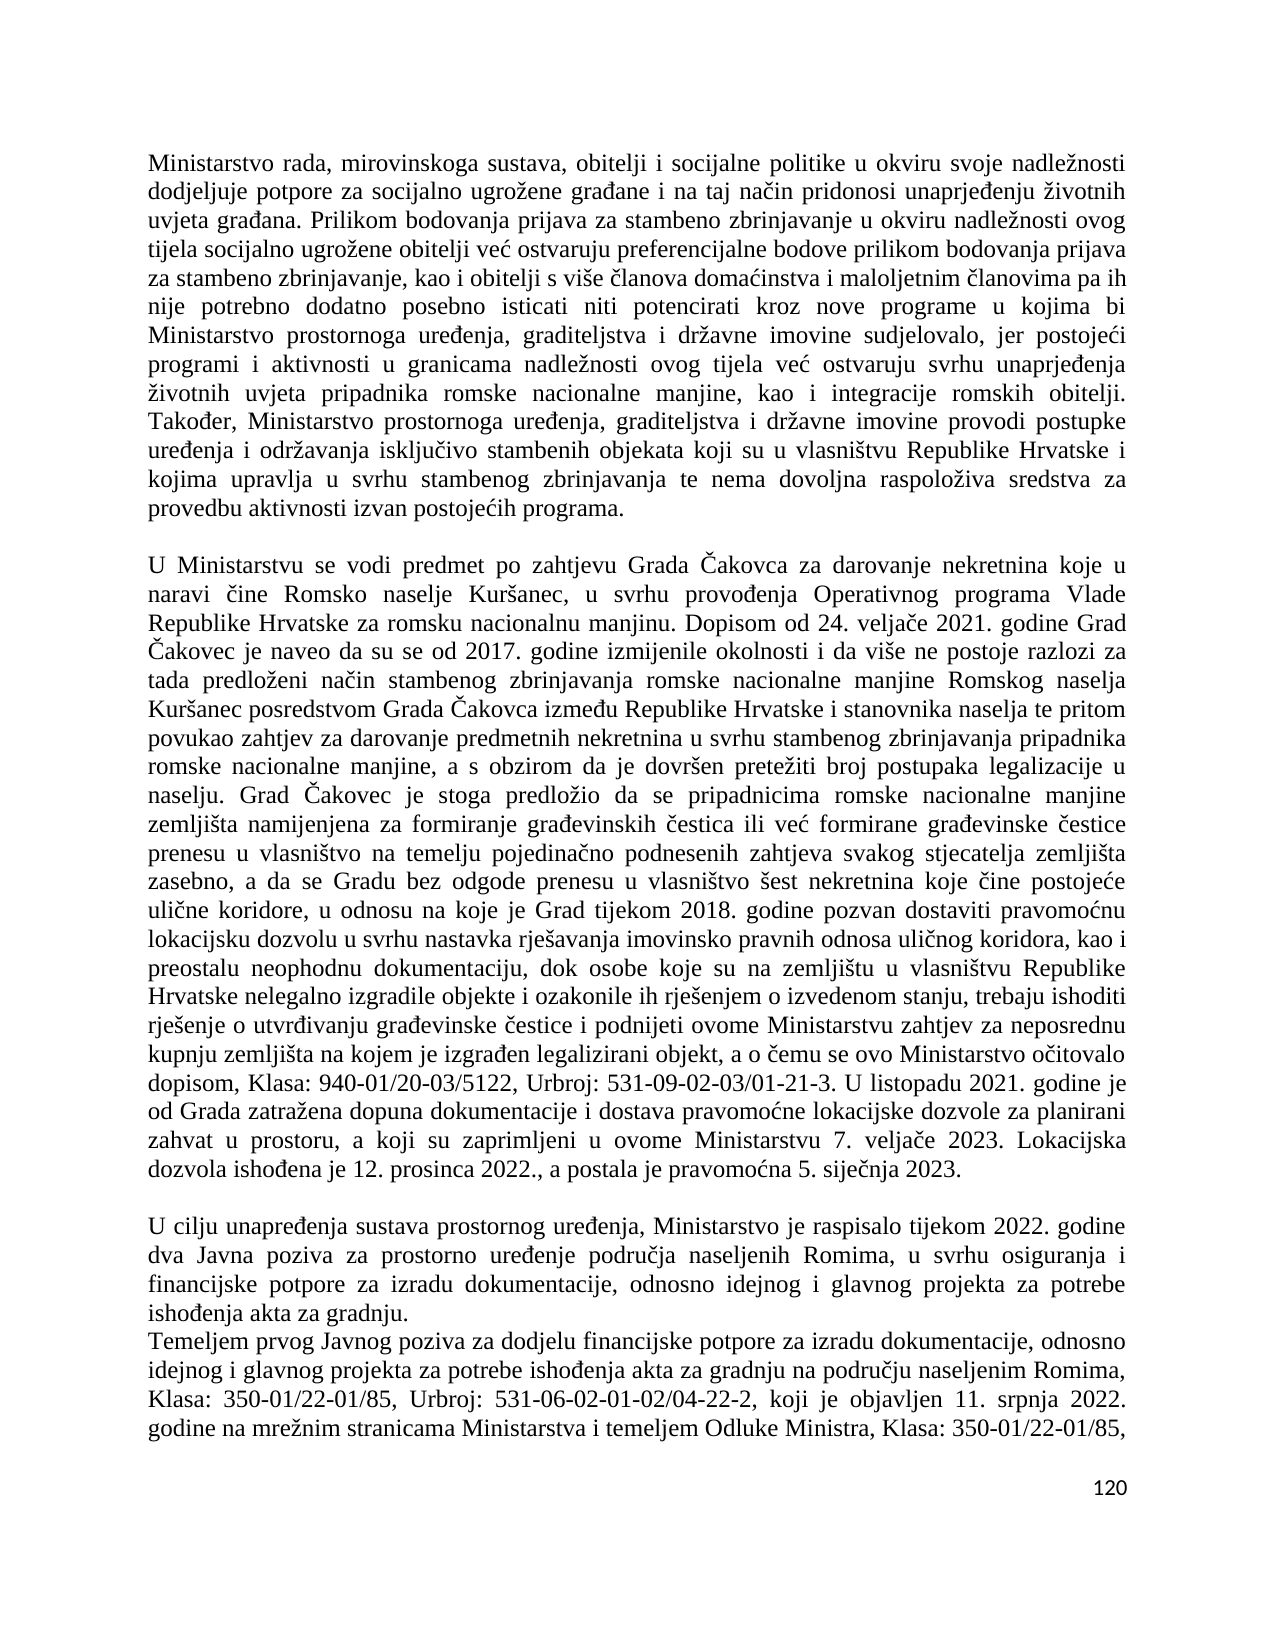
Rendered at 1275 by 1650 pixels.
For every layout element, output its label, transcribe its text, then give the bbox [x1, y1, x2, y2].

text Ministarstvo rada, mirovinskoga sustava, obitelji i socijalne politike u okviru svoje nadležnosti dodjeljuje potpore za socijalno ugrožene građane i na taj način pridonosi unaprjeđenju životnih uvjeta građana. Prilikom bodovanja prijava za stambeno zbrinjavanje u okviru nadležnosti ovog tijela socijalno ugrožene obitelji već ostvaruju preferencijalne bodove prilikom bodovanja prijava za stambeno zbrinjavanje, kao i obitelji s više članova domaćinstva i maloljetnim članovima pa ih nije potrebno dodatno posebno isticati niti potencirati kroz nove programe u kojima bi Ministarstvo prostornoga uređenja, graditeljstva i državne imovine sudjelovalo, jer postojeći programi i aktivnosti u granicama nadležnosti ovog tijela već ostvaruju svrhu unaprjeđenja životnih uvjeta pripadnika romske nacionalne manjine, kao i integracije romskih obitelji. Također, Ministarstvo prostornoga uređenja, graditeljstva i državne imovine provodi postupke uređenja i održavanja isključivo stambenih objekata koji su u vlasništvu Republike Hrvatske i kojima upravlja u svrhu stambenog zbrinjavanja te nema dovoljna raspoloživa sredstva za provedbu aktivnosti izvan postojećih programa. [148, 148, 1127, 521]
text U Ministarstvu se vodi predmet po zahtjevu Grada Čakovca za darovanje nekretnina koje u naravi čine Romsko naselje Kuršanec, u svrhu provođenja Operativnog programa Vlade Republike Hrvatske za romsku nacionalnu manjinu. Dopisom od 24. veljače 2021. godine Grad Čakovec je naveo da su se od 2017. godine izmijenile okolnosti i da više ne postoje razlozi za tada predloženi način stambenog zbrinjavanja romske nacionalne manjine Romskog naselja Kuršanec posredstvom Grada Čakovca između Republike Hrvatske i stanovnika naselja te pritom povukao zahtjev za darovanje predmetnih nekretnina u svrhu stambenog zbrinjavanja pripadnika romske nacionalne manjine, a s obzirom da je dovršen pretežiti broj postupaka legalizacije u naselju. Grad Čakovec je stoga predložio da se pripadnicima romske nacionalne manjine zemljišta namijenjena za formiranje građevinskih čestica ili već formirane građevinske čestice prenesu u vlasništvo na temelju pojedinačno podnesenih zahtjeva svakog stjecatelja zemljišta zasebno, a da se Gradu bez odgode prenesu u vlasništvo šest nekretnina koje čine postojeće ulične koridore, u odnosu na koje je Grad tijekom 2018. godine pozvan dostaviti pravomoćnu lokacijsku dozvolu u svrhu nastavka rješavanja imovinsko pravnih odnosa uličnog koridora, kao i preostalu neophodnu dokumentaciju, dok osobe koje su na zemljištu u vlasništvu Republike Hrvatske nelegalno izgradile objekte i ozakonile ih rješenjem o izvedenom stanju, trebaju ishoditi rješenje o utvrđivanju građevinske čestice i podnijeti ovome Ministarstvu zahtjev za neposrednu kupnju zemljišta na kojem je izgrađen legalizirani objekt, a o čemu se ovo Ministarstvo očitovalo dopisom, Klasa: 940-01/20-03/5122, Urbroj: 531-09-02-03/01-21-3. U listopadu 2021. godine je od Grada zatražena dopuna dokumentacije i dostava pravomoćne lokacijske dozvole za planirani zahvat u prostoru, a koji su zaprimljeni u ovome Ministarstvu 7. veljače 2023. Lokacijska dozvola ishođena je 12. prosinca 2022., a postala je pravomoćna 5. siječnja 2023. [148, 550, 1127, 1183]
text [148, 1326, 1127, 1441]
text U cilju unapređenja sustava prostornog uređenja, Ministarstvo je raspisalo tijekom 2022. godine dva Javna poziva za prostorno uređenje područja naseljenih Romima, u svrhu osiguranja i financijske potpore za izradu dokumentacije, odnosno idejnog i glavnog projekta za potrebe ishođenja akta za gradnju. [148, 1211, 1127, 1326]
